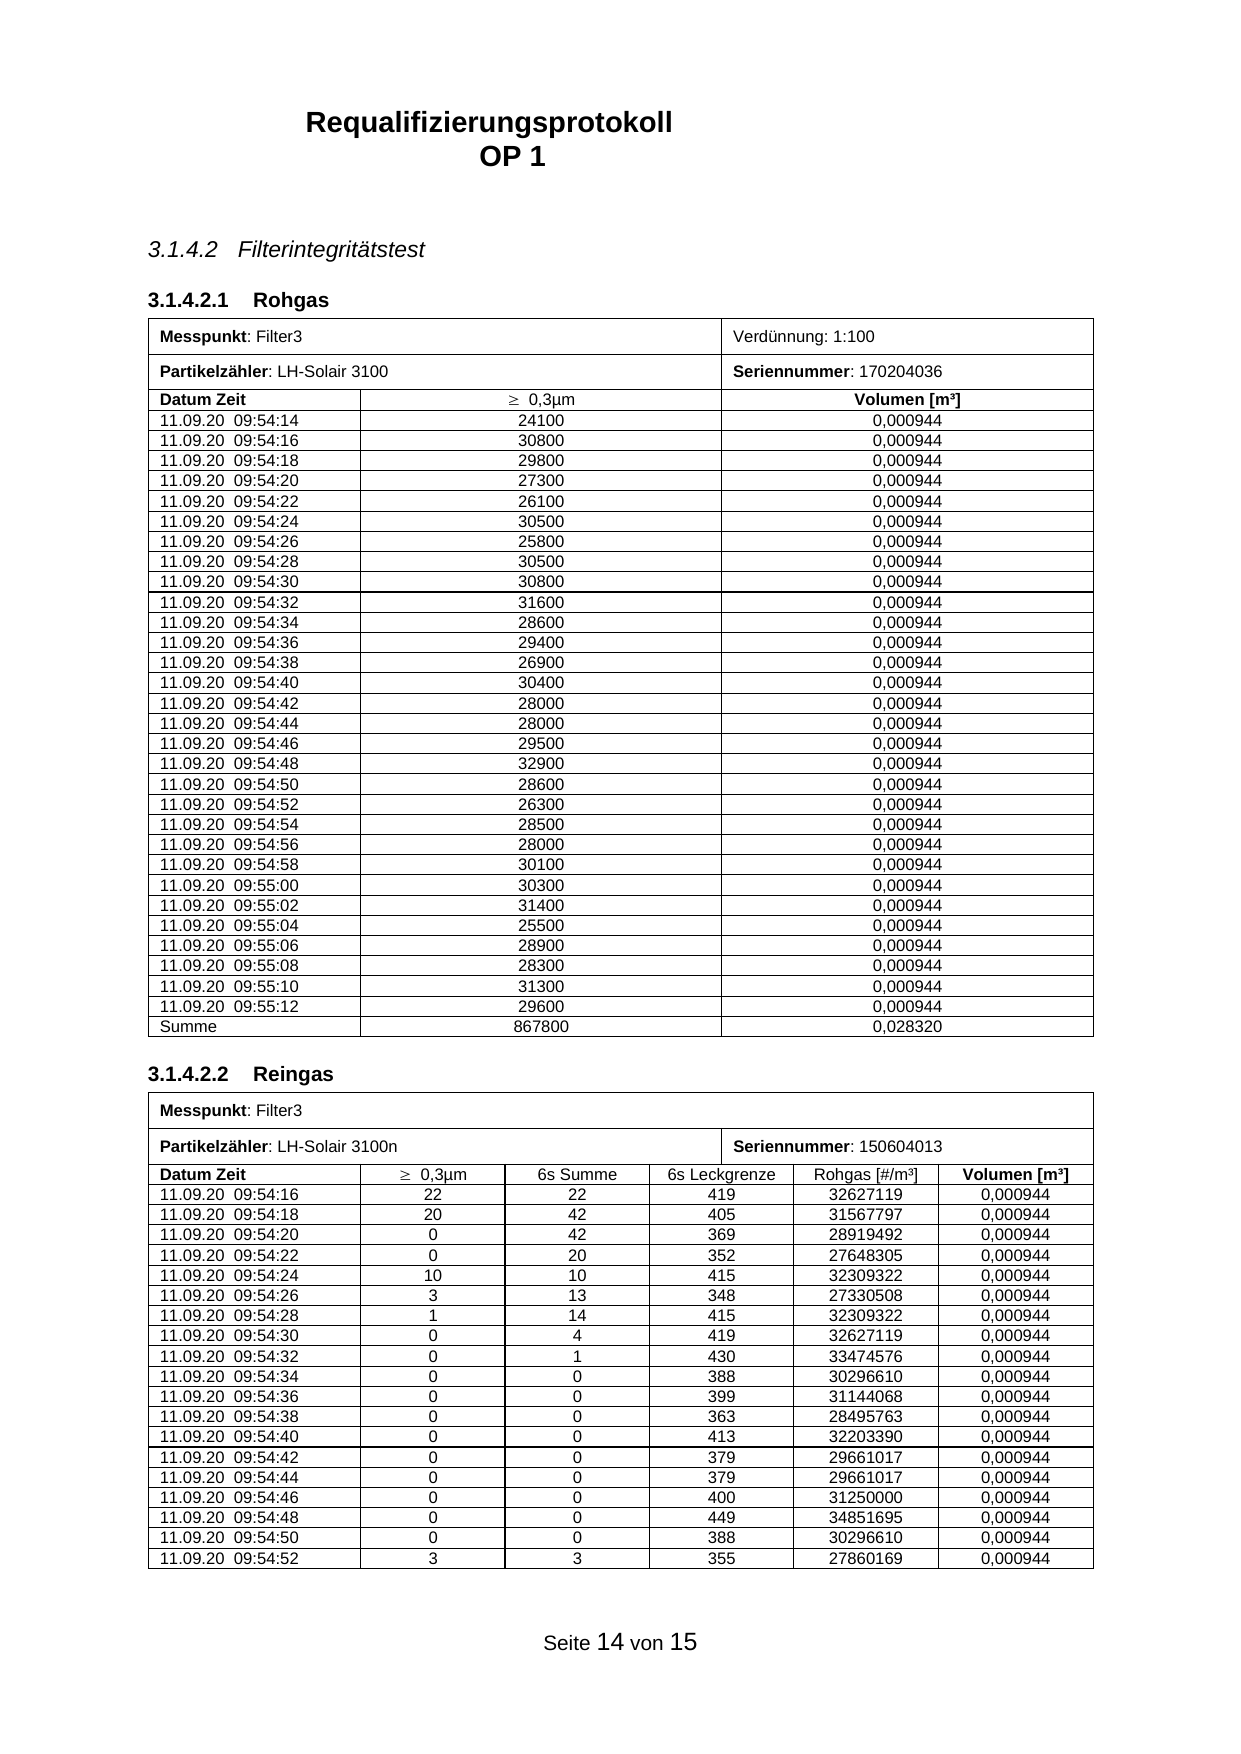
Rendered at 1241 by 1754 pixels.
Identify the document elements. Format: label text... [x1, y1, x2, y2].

table_cell 400 [650, 1488, 793, 1507]
table_cell 0,000944 [722, 795, 1093, 814]
table_cell 11.09.20 09:55:00 [149, 875, 360, 894]
table_cell 32309322 [794, 1266, 938, 1285]
table_cell 11.09.20 09:54:56 [149, 835, 360, 854]
table_cell 0 [361, 1346, 504, 1366]
table_cell 379 [650, 1468, 793, 1487]
table_cell 30100 [361, 855, 721, 874]
table_cell 11.09.20 09:55:04 [149, 916, 360, 935]
table_cell 0,000944 [722, 411, 1093, 430]
table_cell 11.09.20 09:54:28 [149, 552, 360, 571]
table_cell 30296610 [794, 1528, 938, 1547]
table_cell 11.09.20 09:54:26 [149, 1286, 360, 1305]
table_cell 26300 [361, 795, 721, 814]
table_cell 20 [506, 1245, 649, 1264]
table_cell 11.09.20 09:54:26 [149, 532, 360, 551]
table_header Verdünnung: 1:100 [722, 319, 1093, 353]
table_cell 0,000944 [722, 754, 1093, 773]
table_cell 26900 [361, 653, 721, 672]
table_cell 0,000944 [939, 1286, 1093, 1305]
table_cell 0 [506, 1528, 649, 1547]
table_cell 0,000944 [939, 1185, 1093, 1204]
table_cell 449 [650, 1508, 793, 1527]
table_cell 11.09.20 09:55:02 [149, 896, 360, 915]
table_cell 25800 [361, 532, 721, 551]
table_cell 419 [650, 1326, 793, 1345]
table_cell 26100 [361, 491, 721, 511]
table_cell 0 [506, 1448, 649, 1467]
table_cell 0,000944 [722, 916, 1093, 935]
table_cell 1 [361, 1306, 504, 1325]
table_cell 415 [650, 1266, 793, 1285]
table_cell 0,000944 [939, 1528, 1093, 1547]
table_cell 29661017 [794, 1448, 938, 1467]
table_cell 31144068 [794, 1387, 938, 1406]
table_cell 28000 [361, 694, 721, 713]
table_cell 0,000944 [939, 1225, 1093, 1244]
table_cell 355 [650, 1549, 793, 1568]
table_cell 0,000944 [939, 1306, 1093, 1325]
table_cell 363 [650, 1407, 793, 1426]
table_cell 30500 [361, 552, 721, 571]
table_cell Volumen [m³] [722, 390, 1093, 409]
table_cell 28500 [361, 815, 721, 834]
table_cell 0,000944 [722, 815, 1093, 834]
table_cell 0,000944 [939, 1205, 1093, 1224]
table_cell Partikelzähler: LH-Solair 3100 [149, 355, 721, 389]
table_cell 0,000944 [722, 572, 1093, 591]
table_cell 0 [361, 1427, 504, 1446]
table_cell 0,3µm [361, 1165, 504, 1184]
table_cell 32627119 [794, 1326, 938, 1345]
table_cell 0,000944 [722, 532, 1093, 551]
table_cell 11.09.20 09:54:44 [149, 714, 360, 733]
table_cell 29500 [361, 734, 721, 753]
table_cell 27330508 [794, 1286, 938, 1305]
table_cell 0 [506, 1407, 649, 1426]
table_cell 27648305 [794, 1245, 938, 1264]
table_cell 0 [361, 1468, 504, 1487]
table_cell 0,000944 [722, 593, 1093, 612]
table_cell 11.09.20 09:54:14 [149, 411, 360, 430]
table_cell Seriennummer: 170204036 [722, 355, 1093, 389]
table_cell 3 [361, 1549, 504, 1568]
table_cell 388 [650, 1367, 793, 1386]
table_cell 30400 [361, 673, 721, 692]
table_cell 30296610 [794, 1367, 938, 1386]
table_cell 379 [650, 1448, 793, 1467]
table_cell 0,000944 [722, 896, 1093, 915]
table_cell 11.09.20 09:54:34 [149, 1367, 360, 1386]
table_cell 0,000944 [722, 714, 1093, 733]
table_cell 0 [361, 1225, 504, 1244]
table_cell 0,000944 [722, 431, 1093, 450]
table_cell 10 [506, 1266, 649, 1285]
table_cell 0,000944 [939, 1387, 1093, 1406]
table_cell 0 [361, 1367, 504, 1386]
table_cell 0,000944 [722, 673, 1093, 692]
table_cell Rohgas [#/m³] [794, 1165, 938, 1184]
table_cell 22 [361, 1185, 504, 1204]
table_cell 419 [650, 1185, 793, 1204]
table_cell 11.09.20 09:54:52 [149, 795, 360, 814]
table_cell 430 [650, 1346, 793, 1366]
table_cell 10 [361, 1266, 504, 1285]
table_cell 0,000944 [722, 835, 1093, 854]
table_cell 0 [361, 1448, 504, 1467]
table_cell 11.09.20 09:54:24 [149, 1266, 360, 1285]
table_cell 11.09.20 09:54:36 [149, 1387, 360, 1406]
table_cell 11.09.20 09:54:40 [149, 1427, 360, 1446]
table_cell 11.09.20 09:54:46 [149, 734, 360, 753]
subtitle Rohgas [148, 288, 1092, 312]
table_cell 11.09.20 09:54:22 [149, 491, 360, 511]
table_cell 11.09.20 09:54:48 [149, 754, 360, 773]
table_cell 11.09.20 09:54:20 [149, 471, 360, 490]
table_cell 0 [361, 1508, 504, 1527]
table_cell 0 [361, 1387, 504, 1406]
table_cell 11.09.20 09:54:18 [149, 451, 360, 470]
table_cell 4 [506, 1326, 649, 1345]
table_cell 0 [506, 1468, 649, 1487]
table_cell 31400 [361, 896, 721, 915]
table_cell 30500 [361, 512, 721, 531]
table_cell 32900 [361, 754, 721, 773]
table_cell 20 [361, 1205, 504, 1224]
table_cell 11.09.20 09:54:52 [149, 1549, 360, 1568]
table_cell 0,000944 [722, 471, 1093, 490]
table_cell 33474576 [794, 1346, 938, 1366]
table_cell 42 [506, 1225, 649, 1244]
table_cell 415 [650, 1306, 793, 1325]
table_cell 11.09.20 09:54:58 [149, 855, 360, 874]
table_cell 0,000944 [722, 734, 1093, 753]
table_cell 28000 [361, 714, 721, 733]
table_cell 30800 [361, 572, 721, 591]
table_cell Datum Zeit [149, 1165, 360, 1184]
table_cell 0,000944 [939, 1468, 1093, 1487]
table_cell 6s Summe [506, 1165, 649, 1184]
table_cell 32309322 [794, 1306, 938, 1325]
table_cell 31250000 [794, 1488, 938, 1507]
table_cell 0,000944 [722, 997, 1093, 1016]
table_cell 11.09.20 09:54:32 [149, 593, 360, 612]
table_cell 11.09.20 09:54:44 [149, 1468, 360, 1487]
table_cell 32203390 [794, 1427, 938, 1446]
table_cell 11.09.20 09:54:32 [149, 1346, 360, 1366]
table_cell 1 [506, 1346, 649, 1366]
table_cell 11.09.20 09:54:38 [149, 653, 360, 672]
table_cell 34851695 [794, 1508, 938, 1527]
table_cell 0,000944 [939, 1407, 1093, 1426]
table_cell 399 [650, 1387, 793, 1406]
table_cell 28300 [361, 956, 721, 975]
table_cell 29600 [361, 997, 721, 1016]
table_cell 0 [506, 1387, 649, 1406]
table_cell Partikelzähler: LH-Solair 3100n [149, 1129, 721, 1163]
table_cell 11.09.20 09:54:34 [149, 613, 360, 632]
table_cell 0 [506, 1488, 649, 1507]
table_cell 11.09.20 09:55:12 [149, 997, 360, 1016]
table_cell 28900 [361, 936, 721, 955]
table_cell 0,000944 [939, 1549, 1093, 1568]
table_cell 29400 [361, 633, 721, 652]
table_cell 0,000944 [722, 653, 1093, 672]
subtitle Reingas [148, 1062, 1092, 1086]
table_cell 11.09.20 09:54:50 [149, 774, 360, 793]
table_cell 0 [361, 1407, 504, 1426]
table_cell 24100 [361, 411, 721, 430]
table_cell 11.09.20 09:54:16 [149, 431, 360, 450]
table_cell 11.09.20 09:54:48 [149, 1508, 360, 1527]
table_cell 0 [361, 1245, 504, 1264]
table_cell 11.09.20 09:54:38 [149, 1407, 360, 1426]
subtitle Filterintegritätstest [148, 236, 1092, 263]
table_cell 11.09.20 09:54:46 [149, 1488, 360, 1507]
table_cell 0,000944 [939, 1508, 1093, 1527]
table_cell 0 [361, 1528, 504, 1547]
table_cell 0,000944 [722, 491, 1093, 511]
table_cell 0,000944 [722, 552, 1093, 571]
table_cell 27300 [361, 471, 721, 490]
table_cell 11.09.20 09:54:24 [149, 512, 360, 531]
table_cell 3 [361, 1286, 504, 1305]
table_cell 30800 [361, 431, 721, 450]
table_cell 42 [506, 1205, 649, 1224]
table_cell 0,028320 [722, 1017, 1093, 1036]
table_cell 3 [506, 1549, 649, 1568]
table_cell 0,000944 [939, 1266, 1093, 1285]
table_cell 0 [506, 1427, 649, 1446]
table_cell 13 [506, 1286, 649, 1305]
table_cell 352 [650, 1245, 793, 1264]
table_cell 11.09.20 09:54:36 [149, 633, 360, 652]
table_cell 0,000944 [722, 956, 1093, 975]
table_cell 0,000944 [939, 1427, 1093, 1446]
table_cell 28000 [361, 835, 721, 854]
table_header Messpunkt: Filter3 [149, 319, 721, 353]
table_cell 29661017 [794, 1468, 938, 1487]
table_cell 0,000944 [722, 633, 1093, 652]
table_cell 11.09.20 09:55:08 [149, 956, 360, 975]
table_cell 32627119 [794, 1185, 938, 1204]
table_cell 11.09.20 09:54:16 [149, 1185, 360, 1204]
table_cell 11.09.20 09:54:18 [149, 1205, 360, 1224]
table_cell 0,000944 [722, 855, 1093, 874]
table_cell 348 [650, 1286, 793, 1305]
table_cell 30300 [361, 875, 721, 894]
table_cell 0 [361, 1326, 504, 1345]
table_cell 11.09.20 09:54:40 [149, 673, 360, 692]
table_cell 0 [506, 1367, 649, 1386]
table_cell 25500 [361, 916, 721, 935]
table_cell 0,000944 [939, 1326, 1093, 1345]
table_cell 11.09.20 09:54:22 [149, 1245, 360, 1264]
table_cell 405 [650, 1205, 793, 1224]
table_cell 11.09.20 09:54:28 [149, 1306, 360, 1325]
table_cell 11.09.20 09:54:30 [149, 1326, 360, 1345]
table_cell 0 [361, 1488, 504, 1507]
table_cell 0,000944 [939, 1367, 1093, 1386]
table_cell 6s Leckgrenze [650, 1165, 793, 1184]
table_cell 0,000944 [939, 1346, 1093, 1366]
table_cell 11.09.20 09:55:06 [149, 936, 360, 955]
table_cell 0,000944 [722, 774, 1093, 793]
table_cell 11.09.20 09:54:42 [149, 1448, 360, 1467]
table_cell 31300 [361, 976, 721, 996]
table_cell 28495763 [794, 1407, 938, 1426]
table_cell 27860169 [794, 1549, 938, 1568]
table_cell 0,000944 [722, 936, 1093, 955]
table_header Messpunkt: Filter3 [149, 1093, 1093, 1128]
table_cell 0,000944 [722, 976, 1093, 996]
table_cell Summe [149, 1017, 360, 1036]
table_cell 14 [506, 1306, 649, 1325]
table_cell 867800 [361, 1017, 721, 1036]
table_cell 369 [650, 1225, 793, 1244]
table_cell 0,3µm [361, 390, 721, 409]
table_cell Datum Zeit [149, 390, 360, 409]
table_cell 11.09.20 09:54:54 [149, 815, 360, 834]
table_cell 11.09.20 09:54:20 [149, 1225, 360, 1244]
table_cell 29800 [361, 451, 721, 470]
table_cell 0,000944 [939, 1448, 1093, 1467]
table_cell 11.09.20 09:54:42 [149, 694, 360, 713]
table_cell 0,000944 [722, 875, 1093, 894]
table_cell 0,000944 [722, 512, 1093, 531]
table_cell 0,000944 [939, 1488, 1093, 1507]
table_cell 0,000944 [939, 1245, 1093, 1264]
table_cell 22 [506, 1185, 649, 1204]
table_cell 11.09.20 09:55:10 [149, 976, 360, 996]
table_cell 413 [650, 1427, 793, 1446]
table_cell 388 [650, 1528, 793, 1547]
table_cell Seriennummer: 150604013 [722, 1129, 1093, 1163]
table_cell Volumen [m³] [939, 1165, 1093, 1184]
table_cell 31567797 [794, 1205, 938, 1224]
table_cell 0,000944 [722, 694, 1093, 713]
table_cell 11.09.20 09:54:30 [149, 572, 360, 591]
table_cell 0,000944 [722, 613, 1093, 632]
table_cell 31600 [361, 593, 721, 612]
table_cell 28600 [361, 774, 721, 793]
table_cell 28919492 [794, 1225, 938, 1244]
table_cell 0 [506, 1508, 649, 1527]
table_cell 0,000944 [722, 451, 1093, 470]
table_cell 28600 [361, 613, 721, 632]
table_cell 11.09.20 09:54:50 [149, 1528, 360, 1547]
